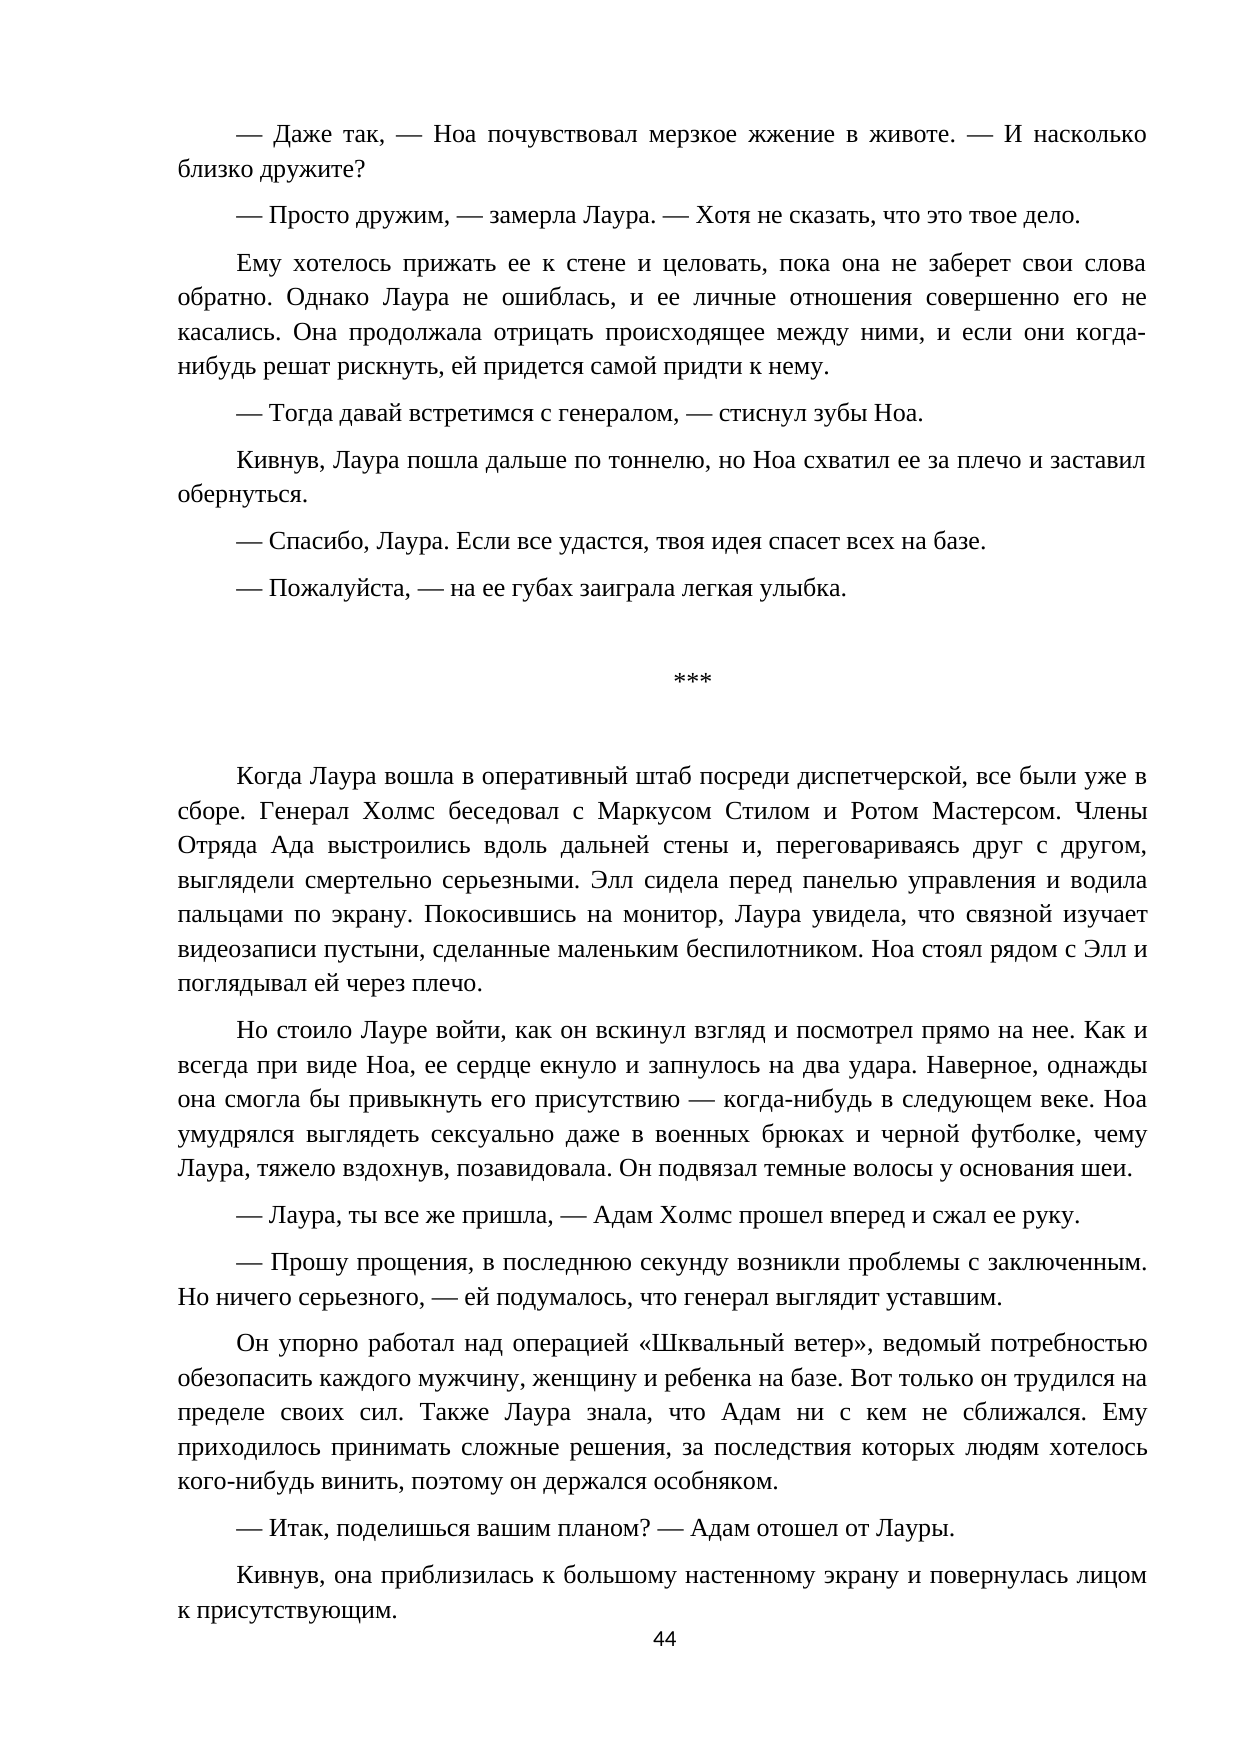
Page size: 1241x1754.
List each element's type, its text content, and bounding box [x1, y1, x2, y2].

text Ему хотелось прижать ее к стене и целовать, пока она не заберет свои слова обратно. Однако Лаура не ошиблась, и ее личные отношения совершенно его не касались. Она продолжала отрицать происходящее между ними, и если они когда-нибудь решат рискнуть, ей придется самой придти к нему. [177, 247, 1148, 380]
text — Даже так, — Ноа почувствовал мерзкое жжение в животе. — И насколько близко дружите? [177, 118, 1148, 183]
text Кивнув, она приблизилась к большому настенному экрану и повернулась лицом к присутствующим. [177, 1559, 1149, 1624]
text — Спасибо, Лаура. Если все удастся, твоя идея спасет всех на базе. [177, 525, 1148, 555]
text *** [177, 666, 1149, 696]
text — Прошу прощения, в последнюю секунду возникли проблемы с заключенным. Но ничего серьезного, — ей подумалось, что генерал выглядит уставшим. [177, 1246, 1149, 1311]
text Он упорно работал над операцией «Шквальный ветер», ведомый потребностью обезопасить каждого мужчину, женщину и ребенка на базе. Вот только он трудился на пределе своих сил. Также Лаура знала, что Адам ни с кем не сближался. Ему приходилось принимать сложные решения, за последствия которых людям хотелось кого-нибудь винить, поэтому он держался особняком. [177, 1327, 1149, 1495]
text Но стоило Лауре войти, как он вскинул взгляд и посмотрел прямо на нее. Как и всегда при виде Ноа, ее сердце екнуло и запнулось на два удара. Наверное, однажды она смогла бы привыкнуть его присутствию — когда-нибудь в следующем веке. Ноа умудрялся выглядеть сексуально даже в военных брюках и черной футболке, чему Лаура, тяжело вздохнув, позавидовала. Он подвязал темные волосы у основания шеи. [177, 1014, 1149, 1182]
text — Лаура, ты все же пришла, — Адам Холмс прошел вперед и сжал ее руку. [177, 1199, 1149, 1229]
text — Пожалуйста, — на ее губах заиграла легкая улыбка. [177, 572, 1148, 602]
text Кивнув, Лаура пошла дальше по тоннелю, но Ноа схватил ее за плечо и заставил обернуться. [177, 444, 1148, 508]
text Когда Лаура вошла в оперативный штаб посреди диспетчерской, все были уже в сборе. Генерал Холмс беседовал с Маркусом Стилом и Ротом Мастерсом. Члены Отряда Ада выстроились вдоль дальней стены и, переговариваясь друг с другом, выглядели смертельно серьезными. Элл сидела перед панелью управления и водила пальцами по экрану. Покосившись на монитор, Лаура увидела, что связной изучает видеозаписи пустыни, сделанные маленьким беспилотником. Ноа стоял рядом с Элл и поглядывал ей через плечо. [177, 760, 1149, 997]
text — Просто дружим, — замерла Лаура. — Хотя не сказать, что это твое дело. [177, 199, 1148, 229]
text — Итак, поделишься вашим планом? — Адам отошел от Лауры. [177, 1512, 1149, 1542]
text — Тогда давай встретимся с генералом, — стиснул зубы Ноа. [177, 397, 1148, 427]
